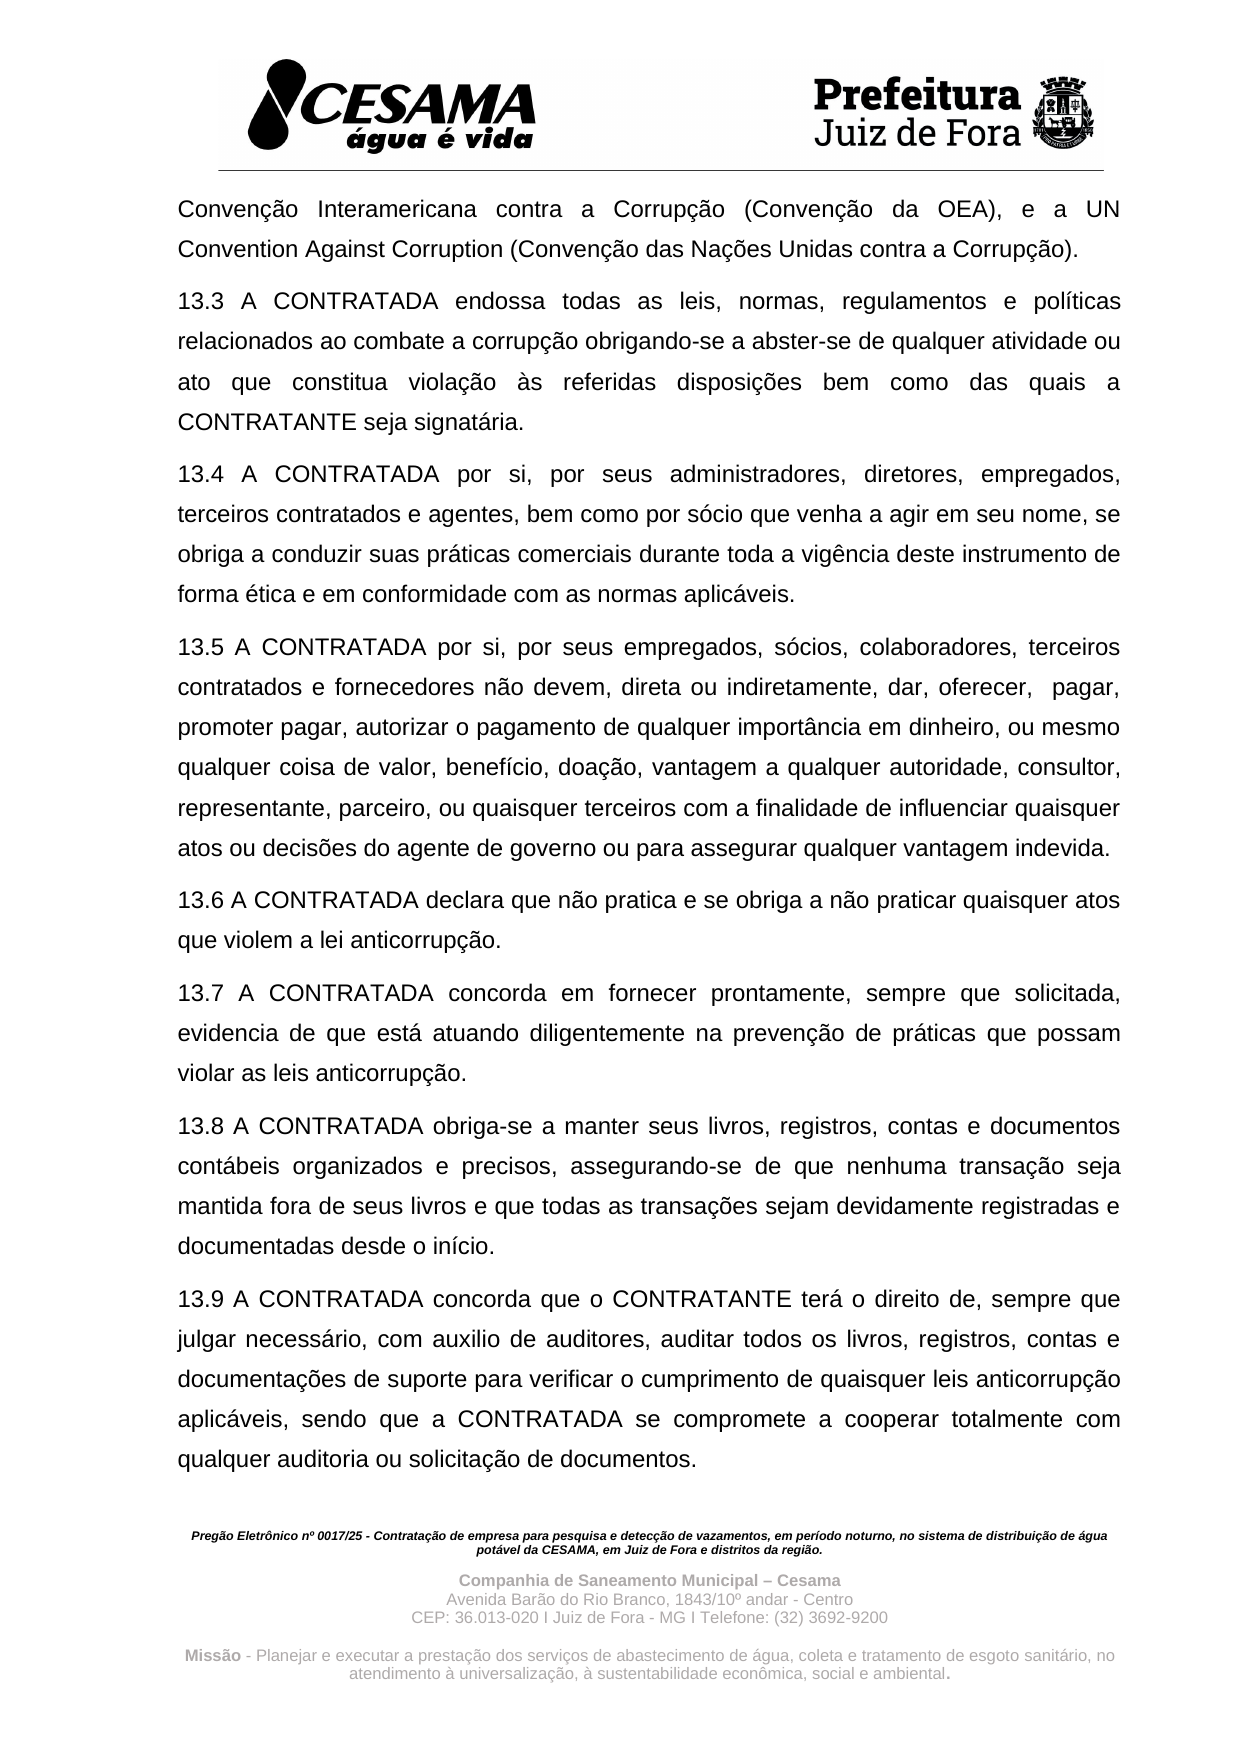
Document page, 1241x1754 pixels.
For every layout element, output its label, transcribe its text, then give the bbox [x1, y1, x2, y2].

text 13.8 A CONTRATADA obriga-se a manter seus livros, registros, contas e documentos contábeis organizados e precisos, assegurando-se de que nenhuma transação seja mantida fora de seus livros e que todas as transações sejam devidamente registradas e documentadas desde o início. [177, 1112, 1122, 1259]
text 13.5 A CONTRATADA por si, por seus empregados, sócios, colaboradores, terceiros contratados e fornecedores não devem, direta ou indiretamente, dar, oferecer, pagar, promoter pagar, autorizar o pagamento de qualquer importância em dinheiro, ou mesmo qualquer coisa de valor, benefício, doação, vantagem a qualquer autoridade, consultor, representante, parceiro, ou quaisquer terceiros com a finalidade de influenciar quaisquer atos ou decisões do agente de governo ou para assegurar qualquer vantagem indevida. [177, 634, 1122, 861]
text 13.9 A CONTRATADA concorda que o CONTRATANTE terá o direito de, sempre que julgar necessário, com auxilio de auditores, auditar todos os livros, registros, contas e documentações de suporte para verificar o cumprimento de quaisquer leis anticorrupção aplicáveis, sendo que a CONTRATADA se compromete a cooperar totalmente com qualquer auditoria ou solicitação de documentos. [177, 1285, 1122, 1473]
text 13.7 A CONTRATADA concorda em fornecer prontamente, sempre que solicitada, evidencia de que está atuando diligentemente na prevenção de práticas que possam violar as leis anticorrupção. [177, 980, 1122, 1087]
text 13.6 A CONTRATADA declara que não pratica e se obriga a não praticar quaisquer atos que violem a lei anticorrupção. [177, 887, 1122, 954]
text 13.3 A CONTRATADA endossa todas as leis, normas, regulamentos e políticas relacionados ao combate a corrupção obrigando-se a abster-se de qualquer atividade ou ato que constitua violação às referidas disposições bem como das quais a CONTRATANTE seja signatária. [177, 288, 1122, 435]
text 13.4 A CONTRATADA por si, por seus administradores, diretores, empregados, terceiros contratados e agentes, bem como por sócio que venha a agir em seu nome, se obriga a conduzir suas práticas comerciais durante toda a vigência deste instrumento de forma ética e em conformidade com as normas aplicáveis. [177, 461, 1122, 608]
picture [218, 59, 1104, 171]
